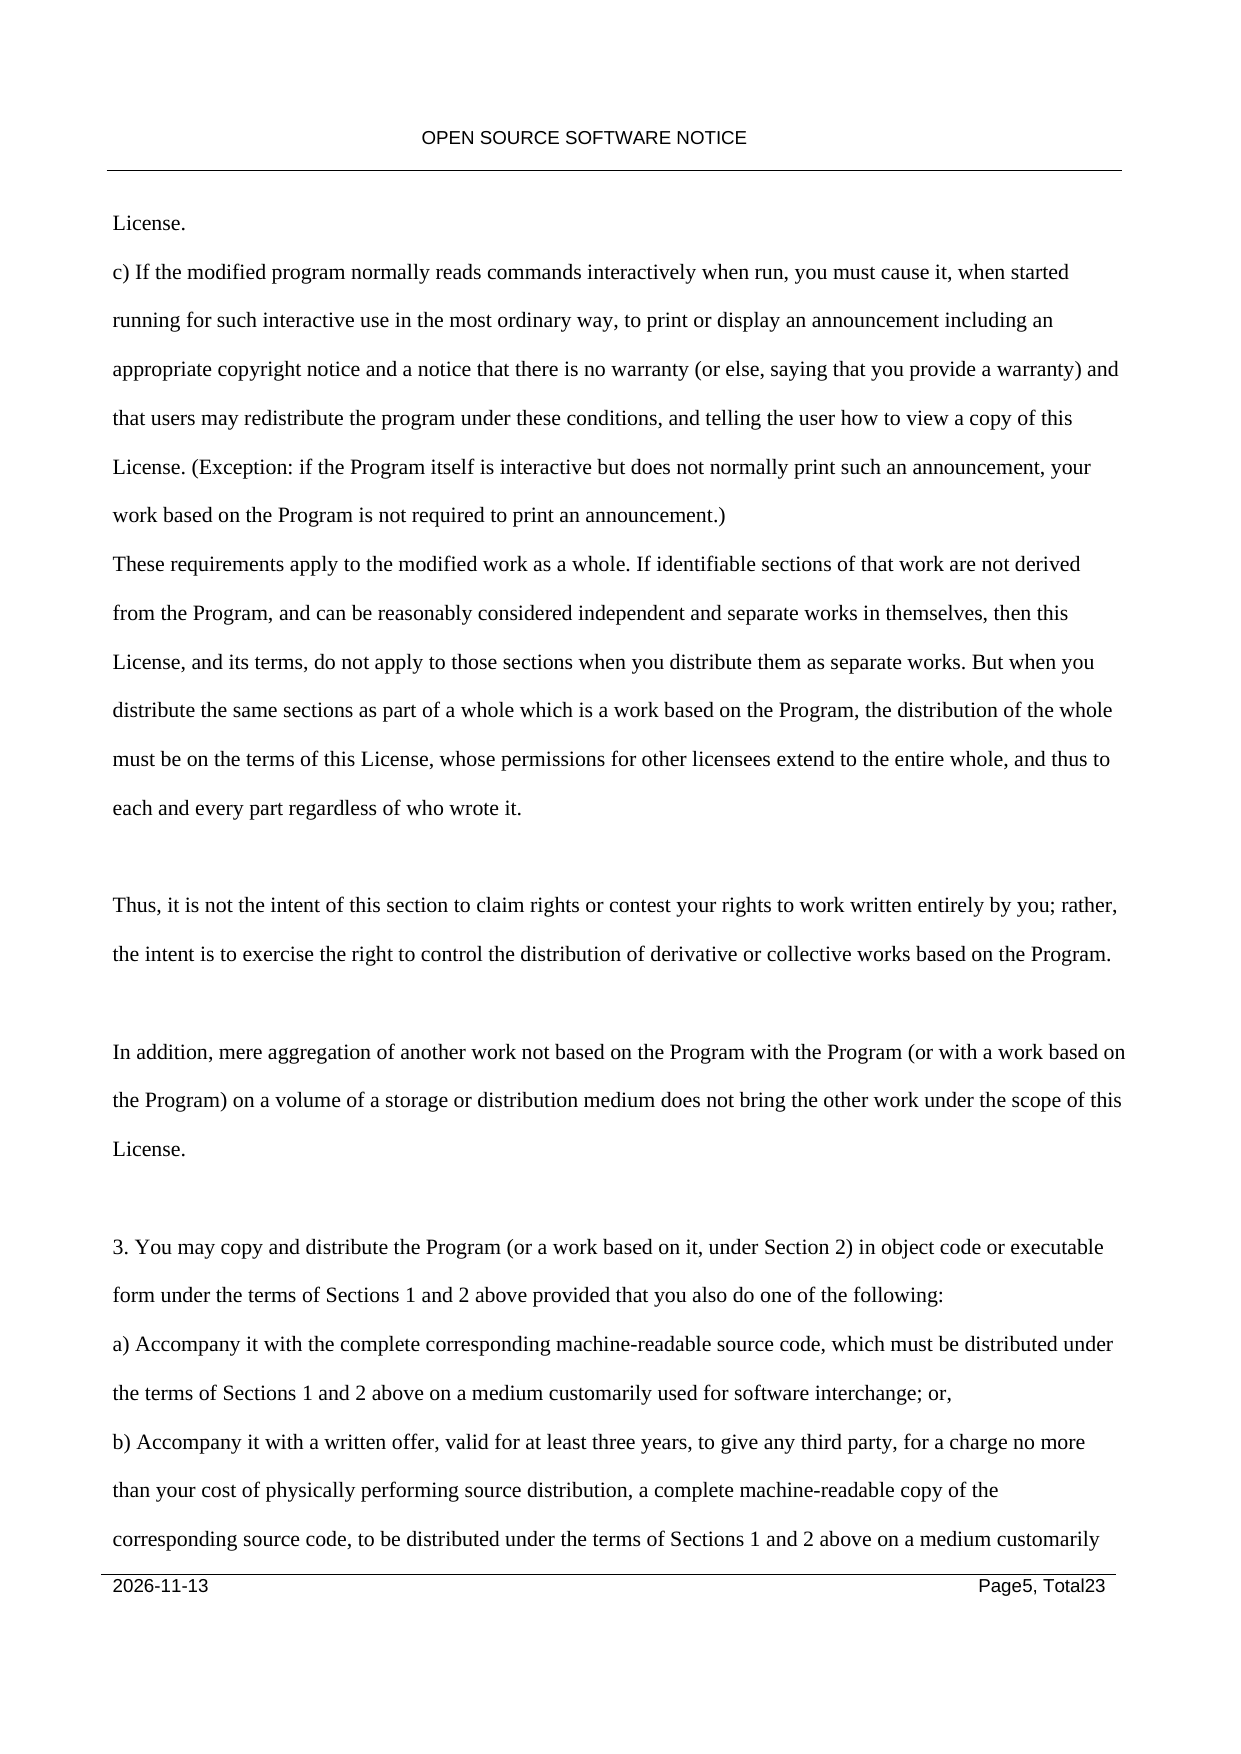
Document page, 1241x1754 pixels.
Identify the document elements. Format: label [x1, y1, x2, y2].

text [112, 206, 1128, 1555]
